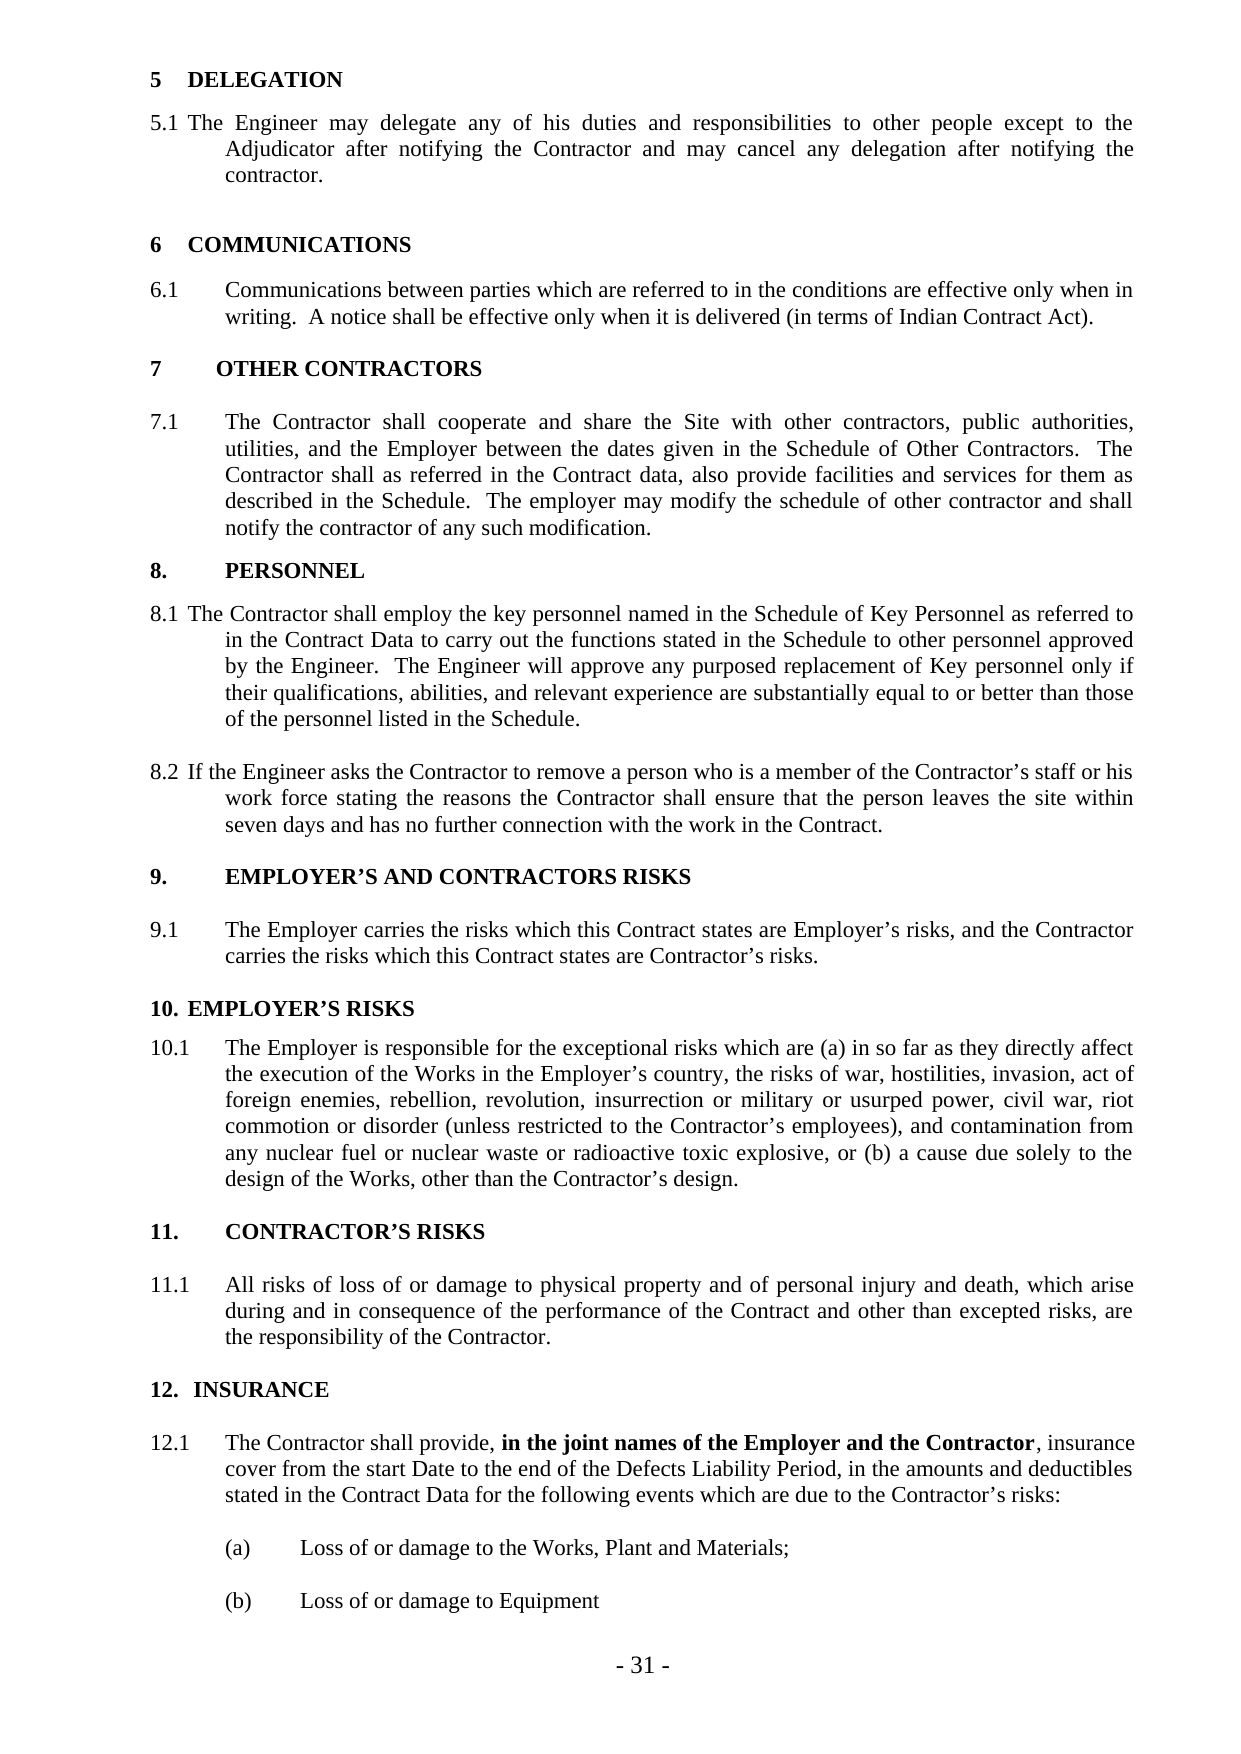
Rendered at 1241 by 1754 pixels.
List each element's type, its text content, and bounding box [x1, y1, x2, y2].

text 7.1 The Contractor shall cooperate and share the Site with other contractors, public authorities, utilities, and the Employer between the dates given in the Schedule of Other Contractors. The Contractor shall as referred in the Contract data, also provide facilities and services for them as described in the Schedule. The employer may modify the schedule of other contractor and shall notify the contractor of any such modification. [150, 408, 1135, 540]
list Communications between parties which are referred to in the conditions are effective only when in writing. A notice shall be effective only when it is delivered (in terms of Indian Contract Act). [150, 276, 1135, 329]
text 9.1 The Employer carries the risks which this Contract states are Employer’s risks, and the Contractor carries the risks which this Contract states are Contractor’s risks. [150, 916, 1135, 969]
text 8. PERSONNEL [150, 557, 1135, 583]
list INSURANCE [150, 1376, 1135, 1402]
text 7 OTHER CONTRACTORS [150, 356, 1135, 382]
list COMMUNICATIONS [150, 231, 1135, 257]
text 9. EMPLOYER’S AND CONTRACTORS RISKS [150, 863, 1135, 890]
list The Contractor shall employ the key personnel named in the Schedule of Key Personnel as referred to in the Contract Data to carry out the functions stated in the Schedule to other personnel approved by the Engineer. The Engineer will approve any purposed replacement of Key personnel only if their qualifications, abilities, and relevant experience are substantially equal to or better than those of the personnel listed in the Schedule. [150, 600, 1135, 732]
list Loss of or damage to Equipment [225, 1587, 1135, 1613]
list CONTRACTOR’S RISKS [150, 1218, 1135, 1244]
list The Employer is responsible for the exceptional risks which are (a) in so far as they directly affect the execution of the Works in the Employer’s country, the risks of war, hostilities, invasion, act of foreign enemies, rebellion, revolution, insurrection or military or usurped power, civil war, riot commotion or disorder (unless restricted to the Contractor’s employees), and contamination from any nuclear fuel or nuclear waste or radioactive toxic explosive, or (b) a cause due solely to the design of the Works, other than the Contractor’s design. [150, 1033, 1135, 1192]
list If the Engineer asks the Contractor to remove a person who is a member of the Contractor’s staff or his work force stating the reasons the Contractor shall ensure that the person leaves the site within seven days and has no further connection with the work in the Contract. [150, 758, 1135, 837]
list EMPLOYER’S RISKS [150, 995, 1135, 1022]
list The Contractor shall provide, in the joint names of the Employer and the Contractor, insurance cover from the start Date to the end of the Defects Liability Period, in the amounts and deductibles stated in the Contract Data for the following events which are due to the Contractor’s risks: [150, 1429, 1135, 1508]
list Loss of or damage to the Works, Plant and Materials; [225, 1534, 1135, 1561]
list All risks of loss of or damage to physical property and of personal injury and death, which arise during and in consequence of the performance of the Contract and other than excepted risks, are the responsibility of the Contractor. [150, 1271, 1135, 1350]
list DELEGATION [150, 66, 1135, 92]
list The Engineer may delegate any of his duties and responsibilities to other people except to the Adjudicator after notifying the Contractor and may cancel any delegation after notifying the contractor. [150, 109, 1135, 188]
